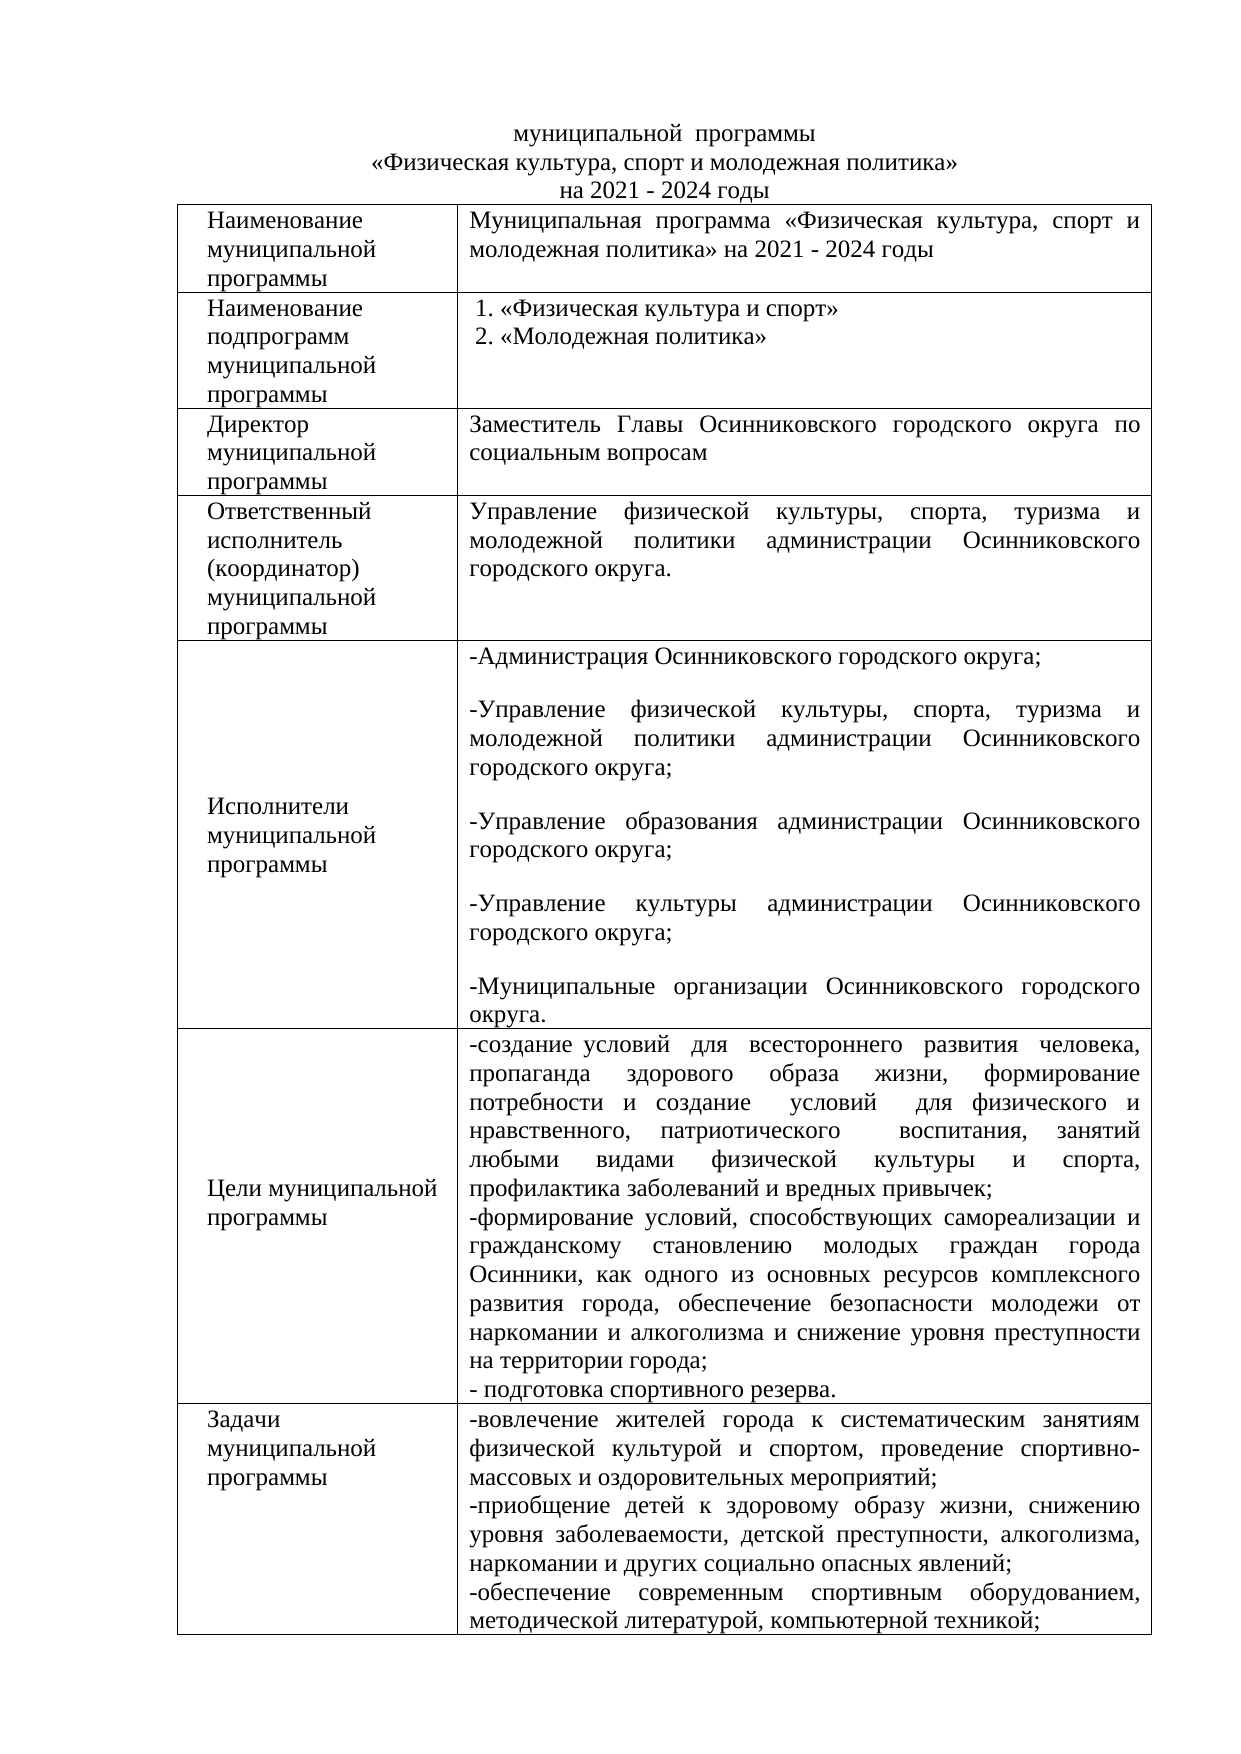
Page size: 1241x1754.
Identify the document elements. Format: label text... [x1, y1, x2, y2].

table_cell -создание условий для всестороннего развития человека, пропаганда здорового образа жизни, формирование потребности и создание условий для физического и нравственного, патриотического воспитания, занятий любыми видами физической культуры и спорта, профилактика заболеваний и вредных привычек; -формирование условий, способствующих самореализации и гражданскому становлению молодых граждан города Осинники, как одного из основных ресурсов комплексного развития города, обеспечение безопасности молодежи от наркомании и алкоголизма и снижение уровня преступности на территории города; - подготовка спортивного резерва. [458, 1029, 1151, 1403]
table_header Муниципальная программа «Физическая культура, спорт и молодежная политика» на 2021 - 2024 годы [458, 205, 1151, 292]
table_cell Управление физической культуры, спорта, туризма и молодежной политики администрации Осинниковского городского округа. [458, 496, 1151, 640]
table_cell Заместитель Главы Осинниковского городского округа по социальным вопросам [458, 409, 1151, 495]
text «Физическая культура, спорт и молодежная политика» [177, 147, 1152, 176]
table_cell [178, 1404, 457, 1634]
table_cell Ответственный исполнитель (координатор) муниципальной программы [178, 496, 457, 640]
table_cell Наименование подпрограмм муниципальной программы [178, 293, 457, 408]
table_cell Цели муниципальной программы [178, 1029, 457, 1403]
text на 2021 - 2024 годы [177, 176, 1152, 204]
table_cell Исполнители муниципальной программы [178, 641, 457, 1028]
text муниципальной программы [177, 118, 1152, 147]
table_header Наименование муниципальной программы [178, 205, 457, 292]
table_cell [458, 1404, 1151, 1634]
table_cell Директор муниципальной программы [178, 409, 457, 495]
table_cell -Администрация Осинниковского городского округа; -Управление физической культуры, спорта, туризма и молодежной политики администрации Осинниковского городского округа; -Управление образования администрации Осинниковского городского округа; -Управление культуры администрации Осинниковского городского округа; -Муниципальные организации Осинниковского городского округа. [458, 641, 1151, 1028]
table_cell 1. «Физическая культура и спорт» 2. «Молодежная политика» [458, 293, 1151, 408]
